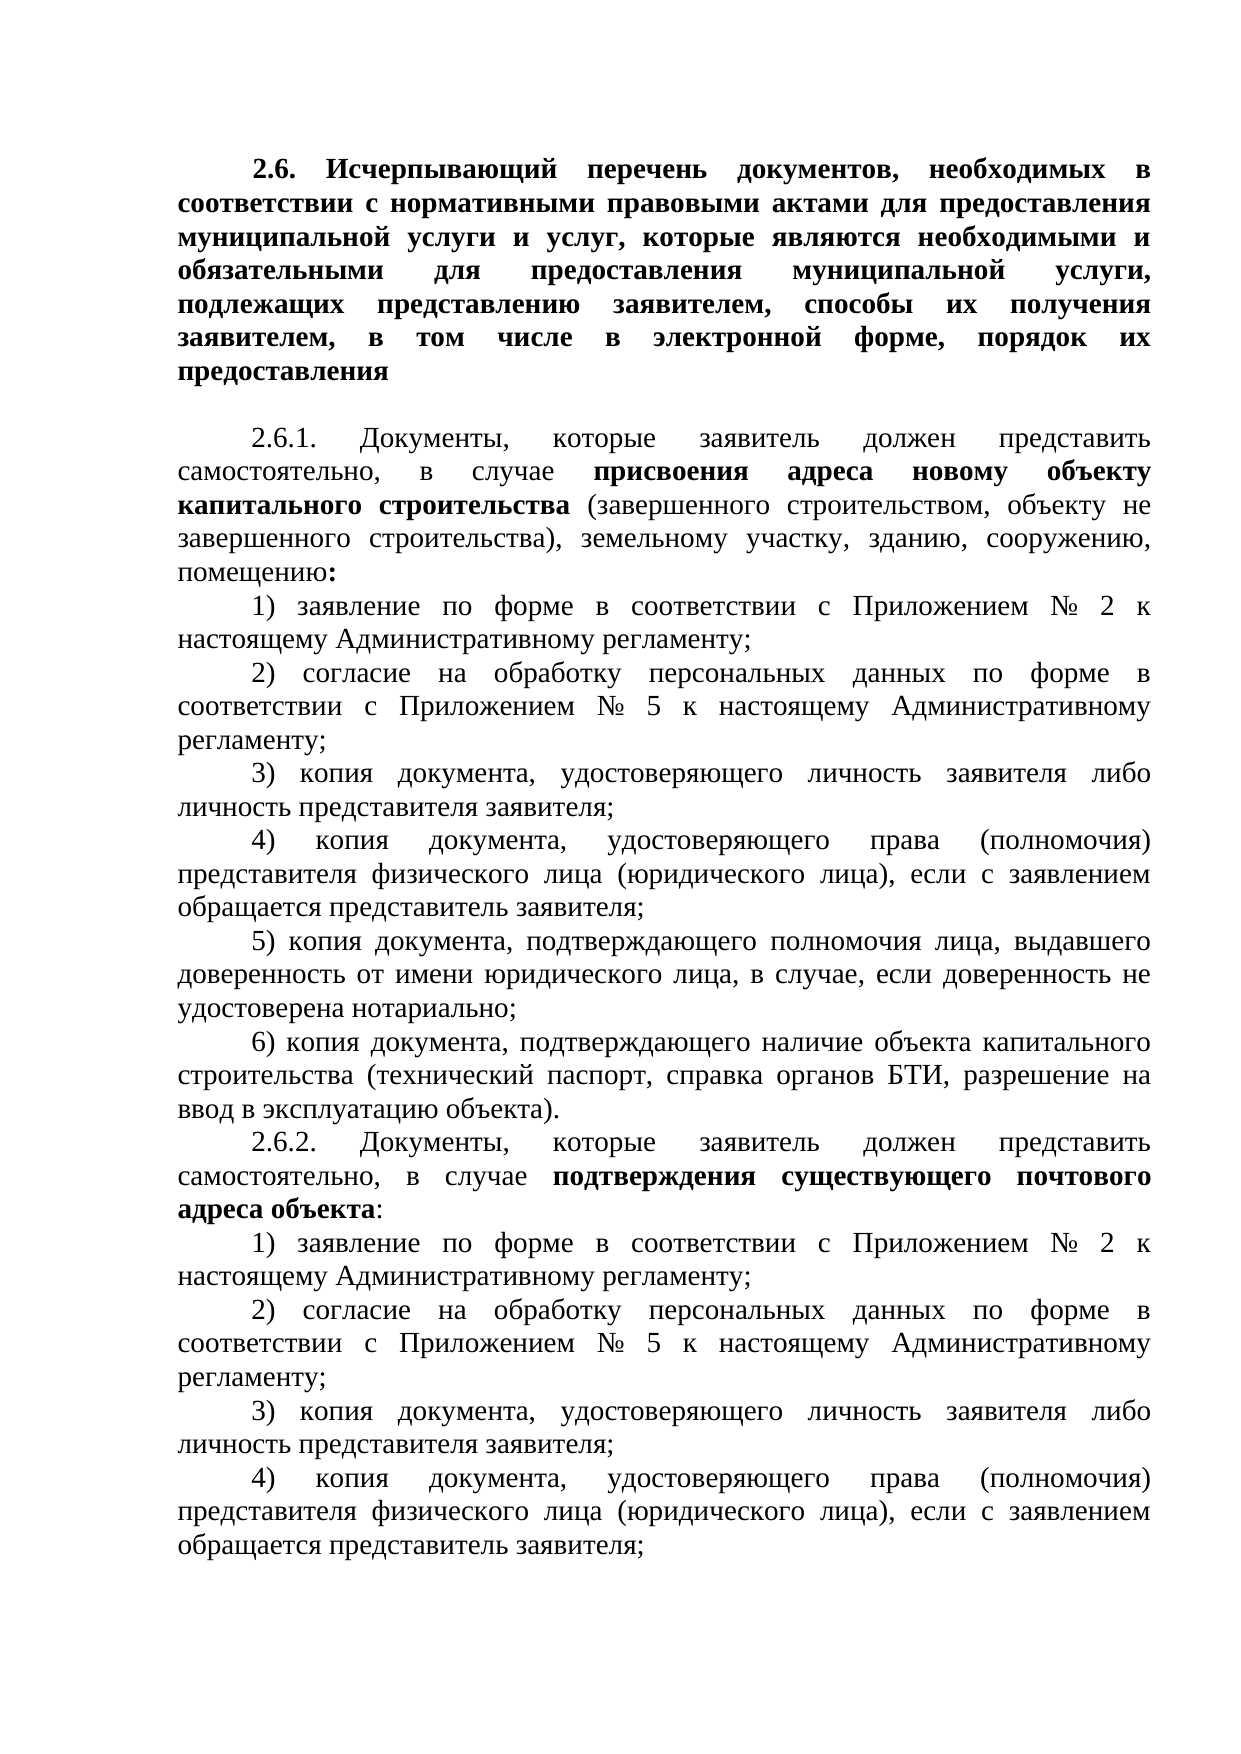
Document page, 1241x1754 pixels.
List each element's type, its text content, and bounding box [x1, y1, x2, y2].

text 1) заявление по форме в соответствии с Приложением № 2 к настоящему Административному регламенту; [177, 1225, 1152, 1292]
text 1) заявление по форме в соответствии с Приложением № 2 к настоящему Административному регламенту; [177, 588, 1152, 655]
text 6) копия документа, подтверждающего наличие объекта капитального строительства (технический паспорт, справка органов БТИ, разрешение на ввод в эксплуатацию объекта). [177, 1024, 1152, 1124]
text 2) согласие на обработку персональных данных по форме в соответствии с Приложением № 5 к настоящему Административному регламенту; [177, 655, 1152, 755]
text 3) копия документа, удостоверяющего личность заявителя либо личность представителя заявителя; [177, 755, 1152, 822]
text 5) копия документа, подтверждающего полномочия лица, выдавшего доверенность от имени юридического лица, в случае, если доверенность не удостоверена нотариально; [177, 923, 1152, 1024]
text 3) копия документа, удостоверяющего личность заявителя либо личность представителя заявителя; [177, 1393, 1152, 1460]
text 2.6.2. Документы, которые заявитель должен представить самостоятельно, в случае подтверждения существующего почтового адреса объекта: [177, 1124, 1152, 1225]
text 2.6. Исчерпывающий перечень документов, необходимых в соответствии с нормативными правовыми актами для предоставления муниципальной услуги и услуг, которые являются необходимыми и обязательными для предоставления муниципальной услуги, подлежащих представлению заявителем, способы их получения заявителем, в том числе в электронной форме, порядок их предоставления [177, 152, 1152, 386]
text 4) копия документа, удостоверяющего права (полномочия) представителя физического лица (юридического лица), если с заявлением обращается представитель заявителя; [177, 822, 1152, 923]
text 4) копия документа, удостоверяющего права (полномочия) представителя физического лица (юридического лица), если с заявлением обращается представитель заявителя; [177, 1460, 1152, 1560]
text 2) согласие на обработку персональных данных по форме в соответствии с Приложением № 5 к настоящему Административному регламенту; [177, 1292, 1152, 1393]
text 2.6.1. Документы, которые заявитель должен представить самостоятельно, в случае присвоения адреса новому объекту капитального строительства (завершенного строительством, объекту не завершенного строительства), земельному участку, зданию, сооружению, помещению: [177, 420, 1152, 588]
